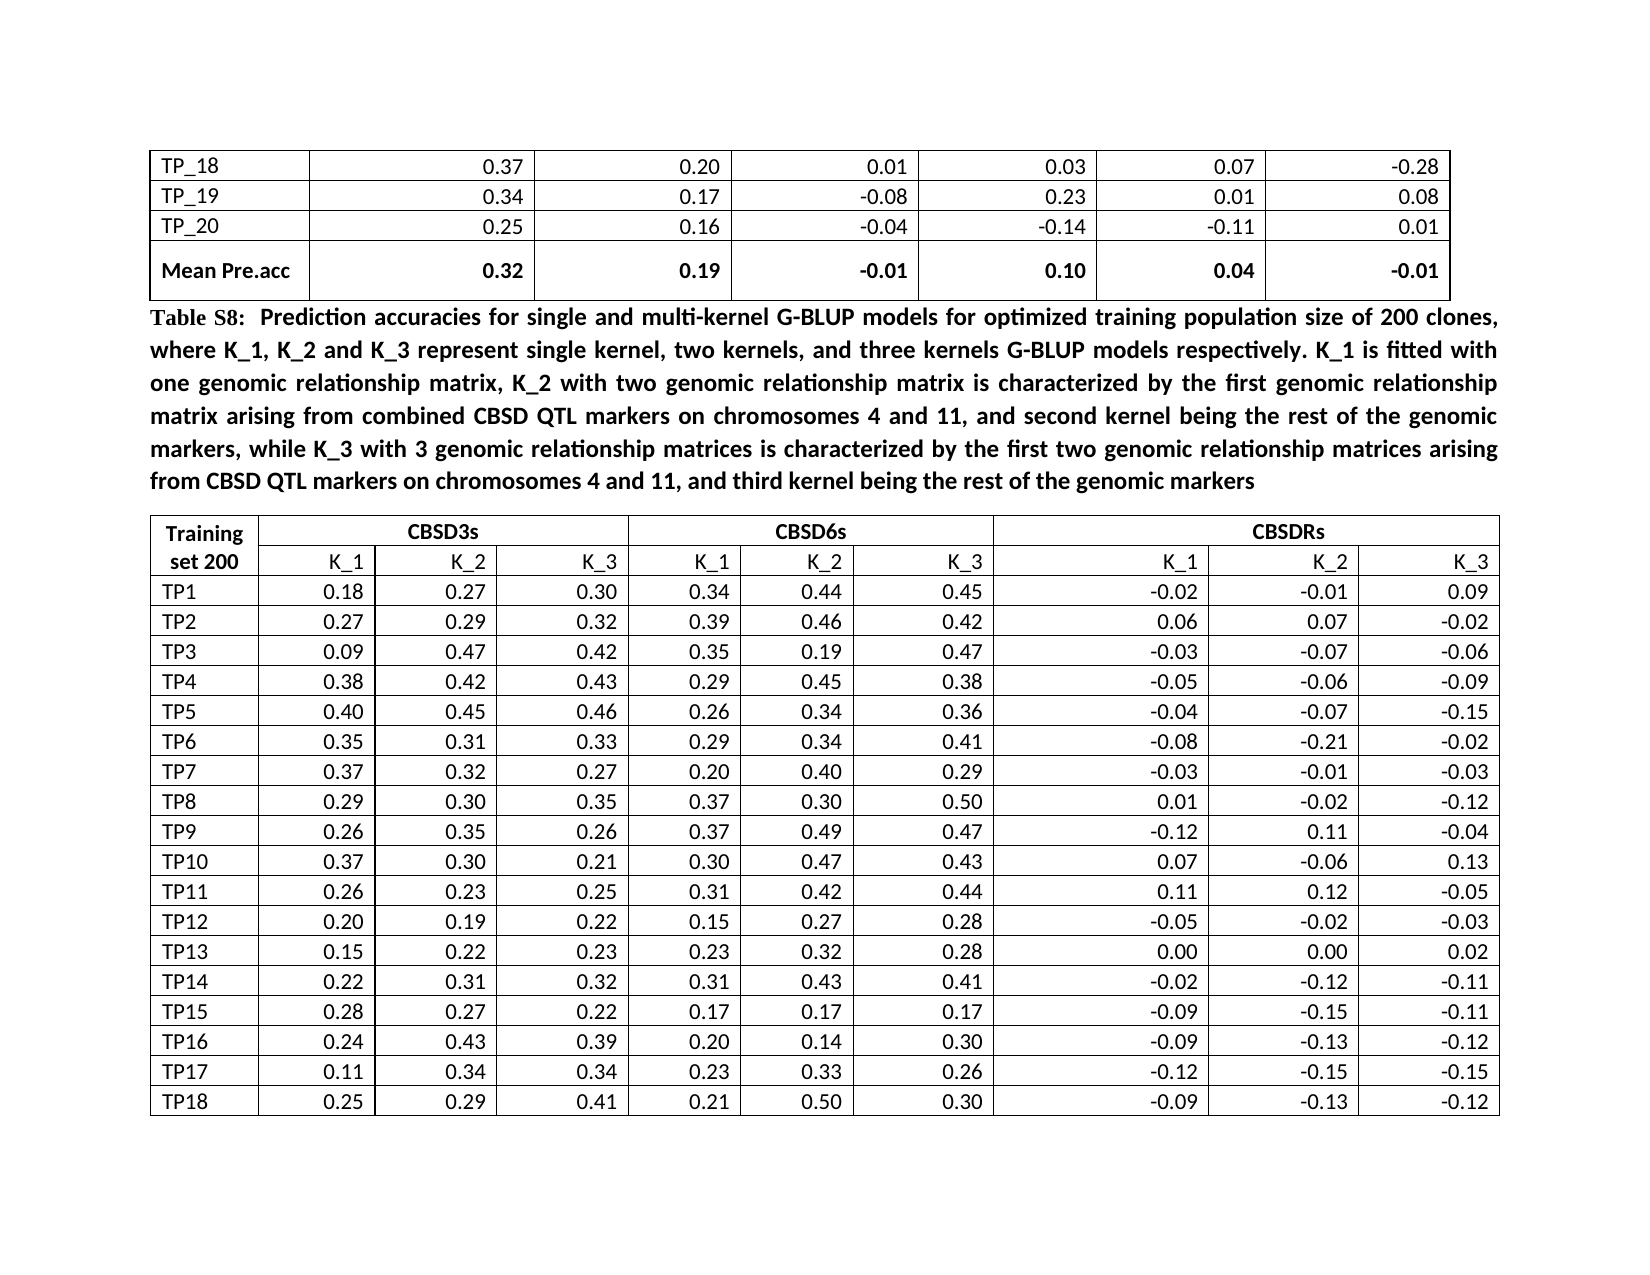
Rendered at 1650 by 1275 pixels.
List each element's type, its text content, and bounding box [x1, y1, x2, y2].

table_cell K_2 [741, 546, 853, 575]
table_cell 0.39 [629, 606, 740, 635]
table_cell 0.20 [535, 151, 731, 180]
table_cell TP1 [151, 576, 258, 605]
table_cell 0.03 [919, 151, 1096, 180]
table_cell 0.35 [629, 636, 740, 665]
table_cell [994, 906, 1078, 935]
table_cell TP2 [151, 606, 258, 635]
table_cell 0.34 [497, 1056, 628, 1085]
table_cell -0.02 [1359, 606, 1499, 635]
table_cell TP18 [151, 1086, 258, 1115]
table_cell -0.02 [1359, 726, 1499, 755]
table_cell 0.22 [497, 906, 628, 935]
table_cell 0.37 [259, 846, 374, 875]
table_cell [994, 696, 1078, 725]
table_cell -0.12 [1359, 786, 1499, 815]
table_cell [994, 726, 1078, 755]
table_cell 0.24 [259, 1026, 374, 1055]
table_cell [994, 1026, 1078, 1055]
table_cell 0.43 [854, 846, 993, 875]
table_cell 0.28 [259, 996, 374, 1025]
table_cell 0.28 [854, 906, 993, 935]
table_cell -0.14 [919, 211, 1096, 240]
table_cell 0.09 [1359, 576, 1499, 605]
table_cell 0.19 [376, 906, 496, 935]
table_cell 0.39 [497, 1026, 628, 1055]
table_cell -0.08 [732, 181, 918, 210]
table_cell -0.08 [1078, 726, 1208, 755]
table_cell TP_18 [151, 151, 309, 180]
table_cell 0.22 [497, 996, 628, 1025]
table_cell TP11 [151, 876, 258, 905]
table_cell 0.09 [259, 636, 374, 665]
table_cell 0.46 [741, 606, 853, 635]
table_cell -0.12 [1078, 1056, 1208, 1085]
table_cell 0.08 [1266, 181, 1449, 210]
table_cell -0.15 [1359, 1056, 1499, 1085]
table_cell 0.01 [1078, 786, 1208, 815]
table_cell TP8 [151, 786, 258, 815]
table_cell 0.37 [629, 816, 740, 845]
table_cell -0.12 [1078, 816, 1208, 845]
table_cell 0.43 [376, 1026, 496, 1055]
table_cell TP5 [151, 696, 258, 725]
table_cell [994, 846, 1078, 875]
table_cell 0.31 [376, 966, 496, 995]
table_cell [994, 936, 1078, 965]
table_cell [994, 576, 1078, 605]
table_cell 0.38 [259, 666, 374, 695]
table_cell [994, 1056, 1078, 1085]
table_header Training set 200 [151, 516, 258, 575]
table_cell -0.05 [1359, 876, 1499, 905]
table_cell 0.27 [376, 996, 496, 1025]
table_header CBSDRs [1078, 516, 1499, 545]
table_cell -0.12 [1209, 966, 1358, 995]
table_cell -0.09 [1078, 1086, 1208, 1115]
table_cell 0.25 [259, 1086, 374, 1115]
table_cell 0.42 [854, 606, 993, 635]
table_cell Mean Pre.acc [151, 241, 309, 300]
table_cell 0.01 [732, 151, 918, 180]
table_cell K_3 [854, 546, 993, 575]
table_cell 0.35 [376, 816, 496, 845]
table_cell -0.02 [1078, 966, 1208, 995]
table_cell 0.23 [919, 181, 1096, 210]
table_cell 0.50 [854, 786, 993, 815]
table_cell -0.11 [1359, 996, 1499, 1025]
table_cell 0.42 [376, 666, 496, 695]
table_cell 0.23 [629, 936, 740, 965]
table_cell -0.07 [1209, 696, 1358, 725]
table_cell -0.04 [1078, 696, 1208, 725]
table_cell 0.32 [310, 241, 534, 300]
table_cell -0.06 [1209, 846, 1358, 875]
table_cell 0.30 [376, 846, 496, 875]
table_cell 0.29 [376, 606, 496, 635]
table_cell 0.33 [741, 1056, 853, 1085]
table_cell 0.42 [741, 876, 853, 905]
table_cell TP15 [151, 996, 258, 1025]
table_cell TP14 [151, 966, 258, 995]
table_cell 0.17 [535, 181, 731, 210]
table_cell 0.21 [497, 846, 628, 875]
table_cell 0.13 [1359, 846, 1499, 875]
table_cell 0.26 [497, 816, 628, 845]
table_cell 0.29 [629, 726, 740, 755]
table_header CBSD6s [629, 516, 993, 545]
table_cell -0.03 [1359, 906, 1499, 935]
table_cell 0.41 [497, 1086, 628, 1115]
table_cell 0.32 [376, 756, 496, 785]
table_cell 0.34 [629, 576, 740, 605]
table_cell TP12 [151, 906, 258, 935]
table_cell 0.17 [629, 996, 740, 1025]
table_cell 0.30 [854, 1026, 993, 1055]
table_cell -0.12 [1359, 1026, 1499, 1055]
table_cell 0.11 [1078, 876, 1208, 905]
table_cell 0.50 [741, 1086, 853, 1115]
table_cell 0.40 [259, 696, 374, 725]
table_cell TP6 [151, 726, 258, 755]
table_cell TP10 [151, 846, 258, 875]
table_cell 0.23 [376, 876, 496, 905]
table_cell 0.37 [259, 756, 374, 785]
table_cell [994, 966, 1078, 995]
table_cell 0.14 [741, 1026, 853, 1055]
table_cell 0.11 [259, 1056, 374, 1085]
table_cell 0.34 [310, 181, 534, 210]
table_cell -0.04 [732, 211, 918, 240]
table_cell 0.44 [741, 576, 853, 605]
table_cell 0.15 [629, 906, 740, 935]
table_cell 0.30 [497, 576, 628, 605]
table_cell TP_19 [151, 181, 309, 210]
table_cell 0.27 [376, 576, 496, 605]
table_cell 0.16 [535, 211, 731, 240]
table_cell 0.35 [259, 726, 374, 755]
table_cell 0.43 [741, 966, 853, 995]
table_cell 0.31 [629, 876, 740, 905]
table_cell 0.07 [1097, 151, 1265, 180]
table_cell -0.01 [732, 241, 918, 300]
table_cell -0.15 [1359, 696, 1499, 725]
table_cell K_3 [497, 546, 628, 575]
table_cell -0.01 [1266, 241, 1449, 300]
table_cell 0.01 [1266, 211, 1449, 240]
table_cell 0.34 [741, 726, 853, 755]
table_cell -0.02 [1078, 576, 1208, 605]
table_cell -0.11 [1097, 211, 1265, 240]
table_cell 0.43 [497, 666, 628, 695]
table_cell 0.27 [741, 906, 853, 935]
table_cell [994, 786, 1078, 815]
table_cell 0.23 [629, 1056, 740, 1085]
table_cell TP17 [151, 1056, 258, 1085]
table_cell 0.30 [376, 786, 496, 815]
table_cell TP3 [151, 636, 258, 665]
table_cell 0.21 [629, 1086, 740, 1115]
table_cell 0.29 [629, 666, 740, 695]
table_cell 0.45 [376, 696, 496, 725]
table_cell 0.12 [1209, 876, 1358, 905]
table_cell 0.11 [1209, 816, 1358, 845]
table_cell 0.45 [741, 666, 853, 695]
table_cell -0.03 [1078, 636, 1208, 665]
table_cell 0.32 [741, 936, 853, 965]
table_cell 0.07 [1078, 846, 1208, 875]
table_cell 0.22 [259, 966, 374, 995]
table_cell 0.33 [497, 726, 628, 755]
table_cell 0.01 [1097, 181, 1265, 210]
table_cell 0.27 [259, 606, 374, 635]
table_cell 0.34 [741, 696, 853, 725]
table_cell 0.04 [1097, 241, 1265, 300]
table_cell 0.29 [259, 786, 374, 815]
table_cell -0.07 [1209, 636, 1358, 665]
table_cell 0.25 [497, 876, 628, 905]
text Table S8: Prediction accuracies for single and multi-kernel G-BLUP models for optimized training population size of 200 clones, where K_1, K_2 and K_3 represent single kernel, two kernels, and three kernels G-BLUP models respectively. K_1 is fitted with one genomic relationship matrix, K_2 with two genomic relationship matrix is characterized by the first genomic relationship matrix arising from combined CBSD QTL markers on chromosomes 4 and 11, and second kernel being the rest of the genomic markers, while K_3 with 3 genomic relationship matrices is characterized by the first two genomic relationship matrices arising from CBSD QTL markers on chromosomes 4 and 11, and third kernel being the rest of the genomic markers [150, 301, 1500, 496]
table_cell 0.18 [259, 576, 374, 605]
table_cell TP4 [151, 666, 258, 695]
table_cell [994, 636, 1078, 665]
table_cell -0.15 [1209, 996, 1358, 1025]
table_cell 0.26 [629, 696, 740, 725]
table_cell 0.19 [535, 241, 731, 300]
table_cell 0.44 [854, 876, 993, 905]
table_cell [994, 666, 1078, 695]
table_cell K_1 [259, 546, 374, 575]
table_cell [994, 996, 1078, 1025]
table_cell 0.00 [1078, 936, 1208, 965]
table_cell 0.32 [497, 966, 628, 995]
table_cell -0.12 [1359, 1086, 1499, 1115]
table_cell 0.34 [376, 1056, 496, 1085]
table_cell 0.37 [629, 786, 740, 815]
table_cell -0.09 [1078, 1026, 1208, 1055]
table_cell 0.30 [629, 846, 740, 875]
table_cell 0.41 [854, 726, 993, 755]
table_cell TP7 [151, 756, 258, 785]
table_cell 0.23 [497, 936, 628, 965]
table_cell 0.17 [854, 996, 993, 1025]
table_cell -0.04 [1359, 816, 1499, 845]
table_cell -0.03 [1078, 756, 1208, 785]
table_cell 0.19 [741, 636, 853, 665]
table_cell -0.09 [1078, 996, 1208, 1025]
table_cell 0.17 [741, 996, 853, 1025]
table_cell 0.36 [854, 696, 993, 725]
table_cell -0.15 [1209, 1056, 1358, 1085]
table_cell -0.09 [1359, 666, 1499, 695]
table_cell -0.02 [1209, 906, 1358, 935]
table_cell TP16 [151, 1026, 258, 1055]
table_header CBSD3s [259, 516, 628, 545]
table_header [994, 516, 1078, 545]
table_cell TP13 [151, 936, 258, 965]
table_cell 0.29 [376, 1086, 496, 1115]
table_cell 0.20 [629, 756, 740, 785]
table_cell K_1 [629, 546, 740, 575]
table_cell 0.47 [854, 636, 993, 665]
table_cell 0.41 [854, 966, 993, 995]
table_cell -0.06 [1359, 636, 1499, 665]
table_cell 0.29 [854, 756, 993, 785]
table_cell 0.10 [919, 241, 1096, 300]
table_cell -0.13 [1209, 1026, 1358, 1055]
table_cell -0.05 [1078, 906, 1208, 935]
table_cell 0.40 [741, 756, 853, 785]
table_cell 0.30 [854, 1086, 993, 1115]
table_cell 0.37 [310, 151, 534, 180]
table_cell [994, 606, 1078, 635]
table_cell 0.27 [497, 756, 628, 785]
table_cell 0.26 [854, 1056, 993, 1085]
table_cell 0.31 [629, 966, 740, 995]
table_cell 0.47 [376, 636, 496, 665]
table_cell 0.00 [1209, 936, 1358, 965]
table_cell [994, 756, 1078, 785]
table_cell -0.03 [1359, 756, 1499, 785]
table_cell 0.22 [376, 936, 496, 965]
table_cell 0.47 [741, 846, 853, 875]
table_cell -0.21 [1209, 726, 1358, 755]
table_cell TP9 [151, 816, 258, 845]
table_cell 0.38 [854, 666, 993, 695]
table_cell -0.01 [1209, 576, 1358, 605]
table_cell 0.35 [497, 786, 628, 815]
table_cell 0.49 [741, 816, 853, 845]
table_cell K_2 [1209, 546, 1358, 575]
table_cell 0.20 [629, 1026, 740, 1055]
table_cell -0.11 [1359, 966, 1499, 995]
table_cell K_3 [1359, 546, 1499, 575]
table_cell -0.01 [1209, 756, 1358, 785]
table_cell -0.13 [1209, 1086, 1358, 1115]
table_cell 0.28 [854, 936, 993, 965]
table_cell 0.06 [1078, 606, 1208, 635]
table_cell [994, 816, 1078, 845]
table_cell [994, 546, 1078, 575]
table_cell -0.05 [1078, 666, 1208, 695]
table_cell 0.07 [1209, 606, 1358, 635]
table_cell TP_20 [151, 211, 309, 240]
table_cell 0.15 [259, 936, 374, 965]
table_cell 0.20 [259, 906, 374, 935]
table_cell 0.25 [310, 211, 534, 240]
table_cell 0.42 [497, 636, 628, 665]
table_cell -0.06 [1209, 666, 1358, 695]
table_cell [994, 876, 1078, 905]
table_cell K_1 [1078, 546, 1208, 575]
table_cell 0.46 [497, 696, 628, 725]
table_cell [994, 1086, 1078, 1115]
table_cell 0.02 [1359, 936, 1499, 965]
table_cell -0.28 [1266, 151, 1449, 180]
table_cell K_2 [376, 546, 496, 575]
table_cell -0.02 [1209, 786, 1358, 815]
table_cell 0.31 [376, 726, 496, 755]
table_cell 0.32 [497, 606, 628, 635]
table_cell 0.30 [741, 786, 853, 815]
table_cell 0.26 [259, 816, 374, 845]
table_cell 0.47 [854, 816, 993, 845]
table_cell 0.45 [854, 576, 993, 605]
table_cell 0.26 [259, 876, 374, 905]
